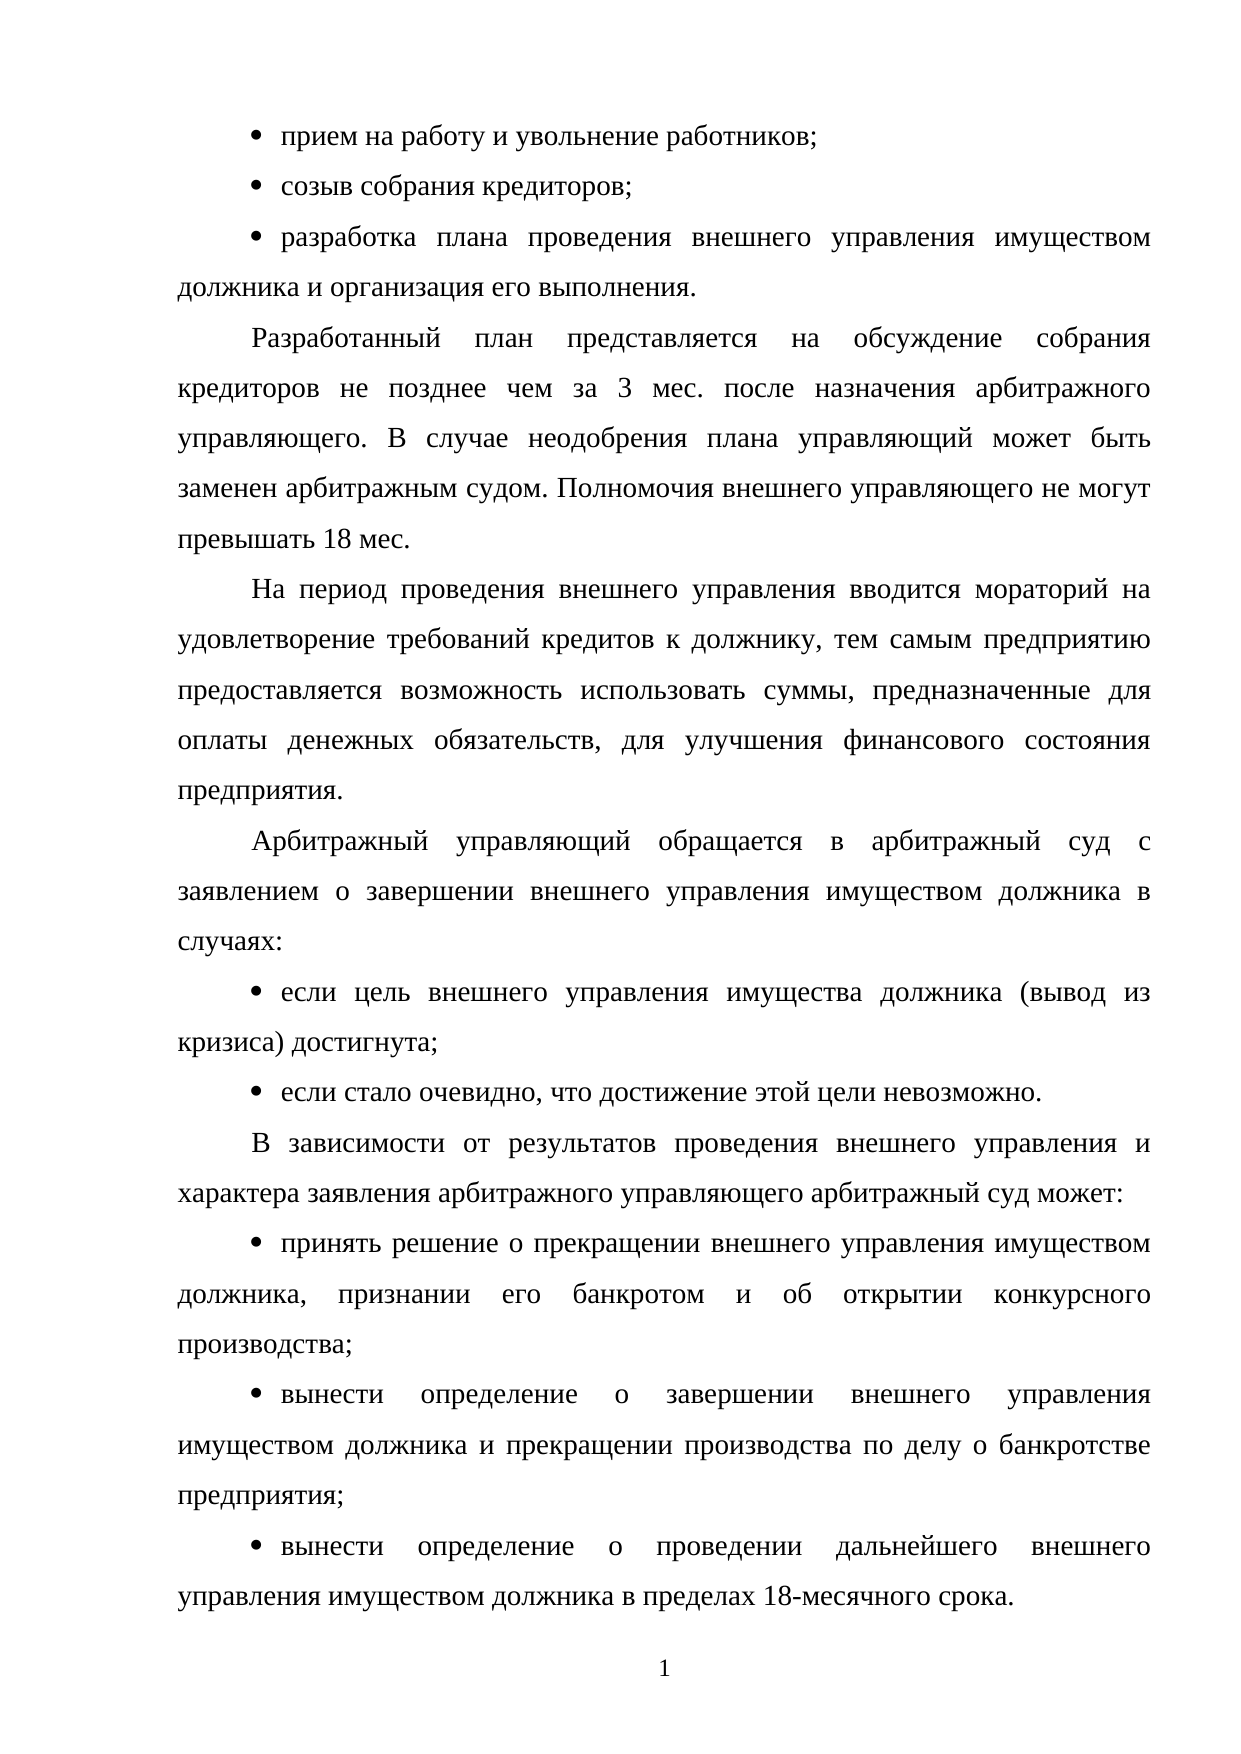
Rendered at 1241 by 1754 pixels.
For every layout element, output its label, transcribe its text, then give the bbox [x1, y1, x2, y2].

list созыв собрания кредиторов; [177, 168, 1152, 202]
list разработка плана проведения внешнего управления имуществом должника и организация его выполнения. [177, 219, 1152, 303]
text В зависимости от результатов проведения внешнего управления и характера заявления арбитражного управляющего арбитражный суд может: [177, 1125, 1152, 1209]
text На период проведения внешнего управления вводится мораторий на удовлетворение требований кредитов к должнику, тем самым предприятию предоставляется возможность использовать суммы, предназначенные для оплаты денежных обязательств, для улучшения финансового состояния предприятия. [177, 571, 1152, 806]
list вынести определение о проведении дальнейшего внешнего управления имуществом должника в пределах 18-месячного срока. [177, 1528, 1152, 1612]
list прием на работу и увольнение работников; [177, 118, 1152, 152]
list вынести определение о завершении внешнего управления имуществом должника и прекращении производства по делу о банкротстве предприятия; [177, 1377, 1152, 1511]
list если цель внешнего управления имущества должника (вывод из кризиса) достигнута; [177, 974, 1152, 1058]
text Разработанный план представляется на обсуждение собрания кредиторов не позднее чем за 3 мес. после назначения арбитражного управляющего. В случае неодобрения плана управляющий может быть заменен арбитражным судом. Полномочия внешнего управляющего не могут превышать 18 мес. [177, 320, 1152, 554]
list если стало очевидно, что достижение этой цели невозможно. [177, 1074, 1152, 1108]
list принять решение о прекращении внешнего управления имуществом должника, признании его банкротом и об открытии конкурсного производства; [177, 1226, 1152, 1360]
text Арбитражный управляющий обращается в арбитражный суд с заявлением о завершении внешнего управления имуществом должника в случаях: [177, 823, 1152, 957]
